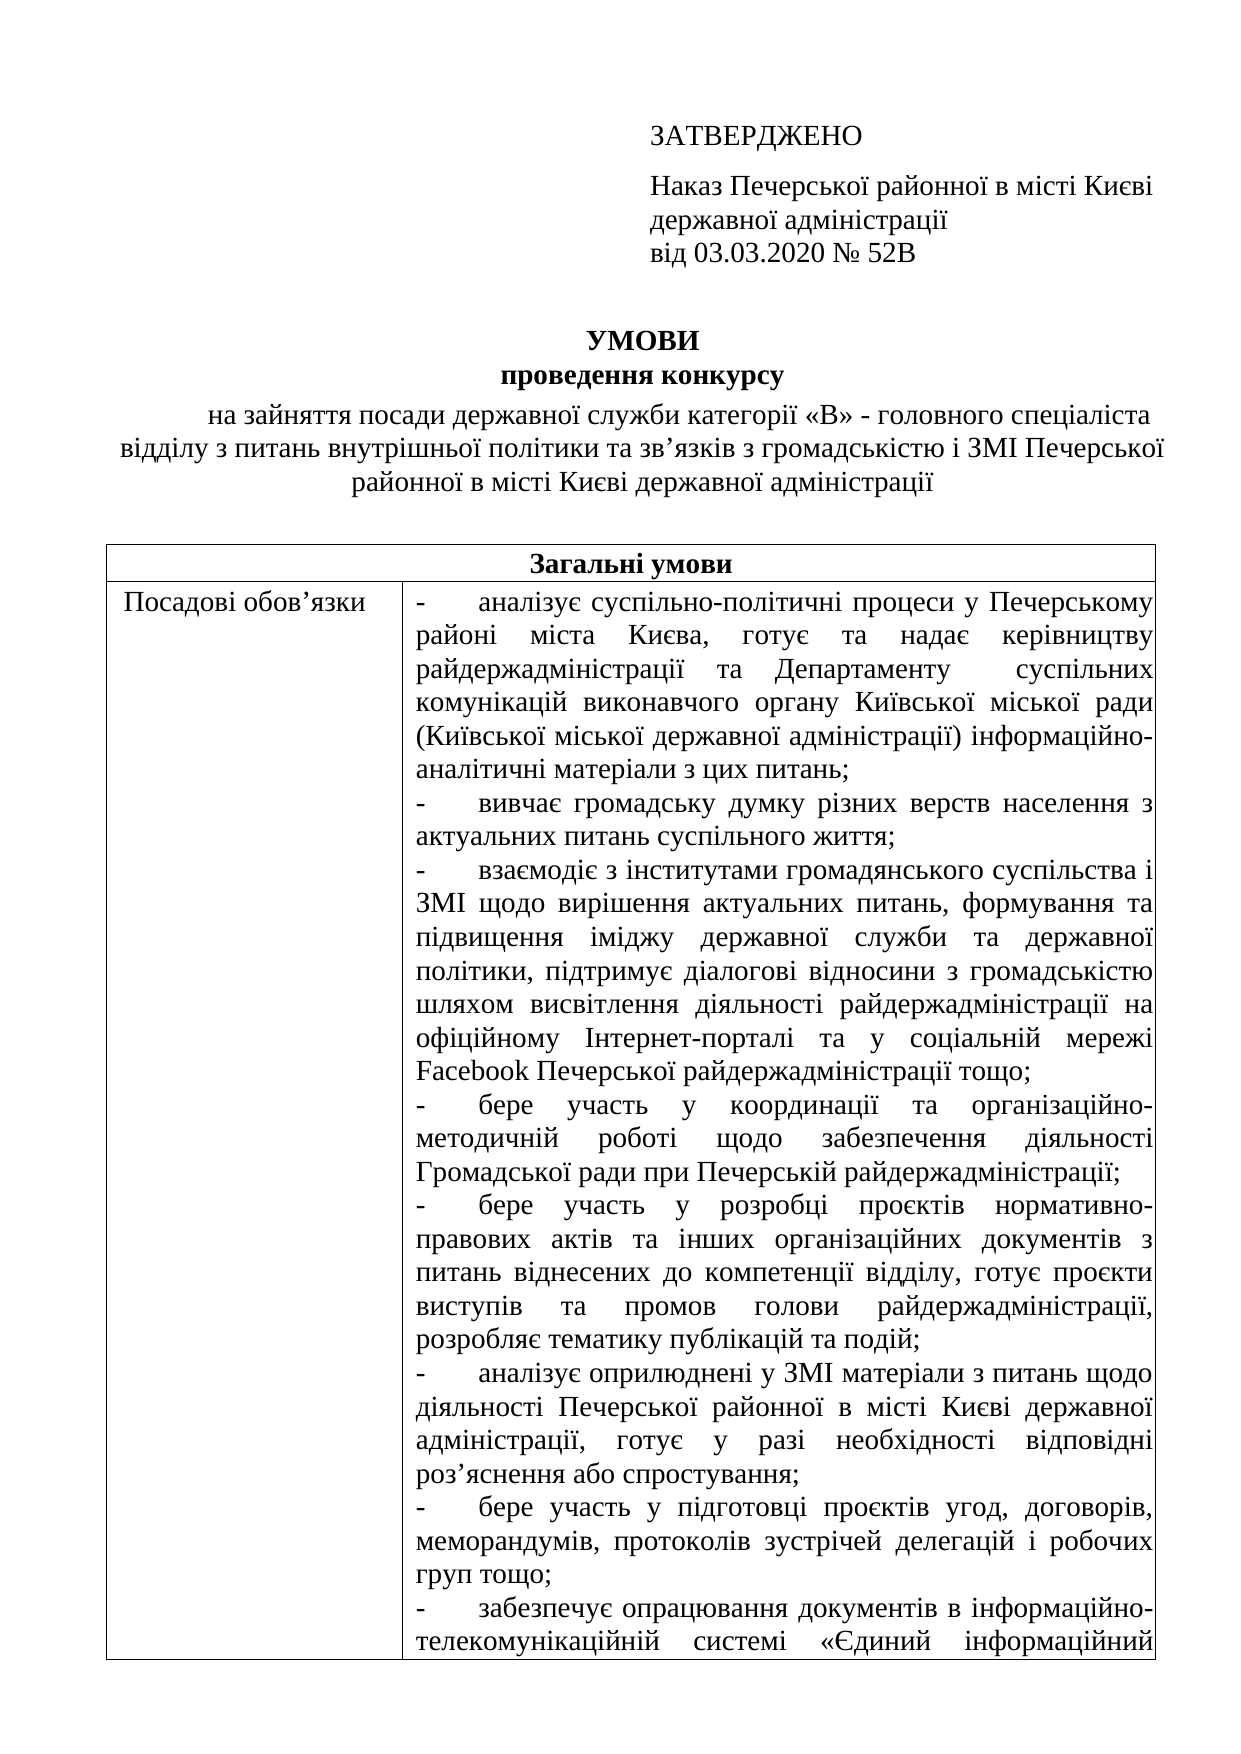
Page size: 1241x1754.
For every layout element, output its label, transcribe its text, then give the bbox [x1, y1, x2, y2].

text УМОВИ проведення конкурсу [118, 323, 1167, 391]
table_cell Посадові обов’язки [107, 582, 402, 1659]
text Наказ Печерської районної в місті Києві державної адміністрації [650, 168, 1167, 236]
text ЗАТВЕРДЖЕНО [650, 118, 1167, 152]
text від 03.03.2020 № 52В [650, 236, 1167, 269]
text на зайняття посади державної служби категорії «В» - головного спеціаліста відділу з питань внутрішньої політики та зв’язків з громадськістю і ЗМІ Печерської районної в місті Києві державної адміністрації [118, 397, 1167, 497]
table_header Загальні умови [107, 545, 1155, 581]
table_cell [403, 582, 1155, 1659]
